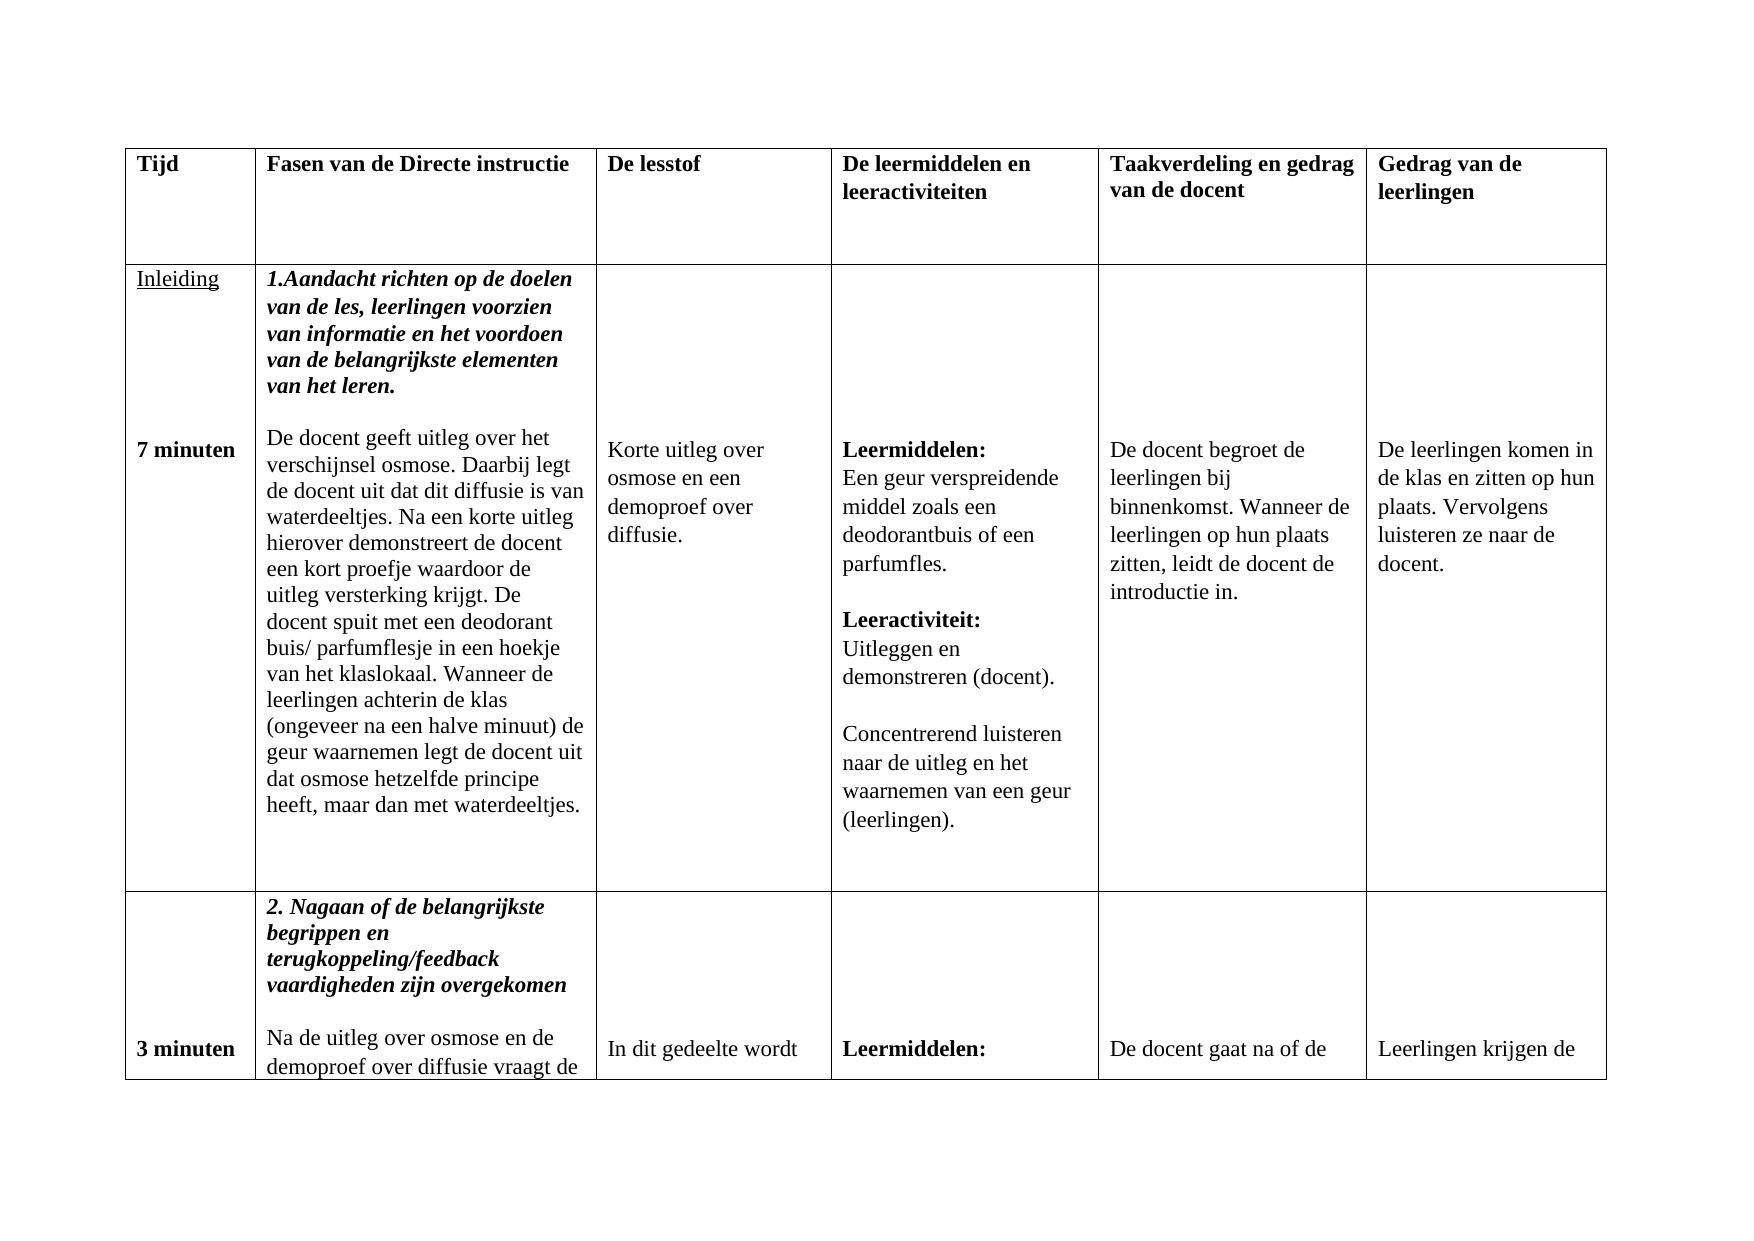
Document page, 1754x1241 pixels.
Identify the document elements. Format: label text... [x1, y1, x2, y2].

table_cell De lesstof [597, 149, 831, 263]
table_cell Korte uitleg over osmose en een demoproef over diffusie. [597, 265, 831, 891]
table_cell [256, 892, 596, 1079]
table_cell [1099, 892, 1366, 1079]
table_cell De docent begroet de leerlingen bij binnenkomst. Wanneer de leerlingen op hun plaats zitten, leidt de docent de introductie in. [1099, 265, 1366, 891]
table_cell Inleiding 7 minuten [126, 265, 255, 891]
table_cell Taakverdeling en gedrag van de docent [1099, 149, 1366, 263]
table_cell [832, 892, 1098, 1079]
table_cell De leermiddelen en leeractiviteiten [832, 149, 1098, 263]
table_cell Tijd [126, 149, 255, 263]
table_cell De leerlingen komen in de klas en zitten op hun plaats. Vervolgens luisteren ze naar de docent. [1367, 265, 1606, 891]
table_cell Gedrag van de leerlingen [1367, 149, 1606, 263]
table_cell 3 minuten [126, 892, 255, 1079]
table_cell 1.Aandacht richten op de doelen van de les, leerlingen voorzien van informatie en het voordoen van de belangrijkste elementen van het leren. De docent geeft uitleg over het verschijnsel osmose. Daarbij legt de docent uit dat dit diffusie is van waterdeeltjes. Na een korte uitleg hierover demonstreert de docent een kort proefje waardoor de uitleg versterking krijgt. De docent spuit met een deodorant buis/ parfumflesje in een hoekje van het klaslokaal. Wanneer de leerlingen achterin de klas (ongeveer na een halve minuut) de geur waarnemen legt de docent uit dat osmose hetzelfde principe heeft, maar dan met waterdeeltjes. [256, 265, 596, 891]
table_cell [1367, 892, 1606, 1079]
table_cell Leermiddelen: Een geur verspreidende middel zoals een deodorantbuis of een parfumfles. Leeractiviteit: Uitleggen en demonstreren (docent). Concentrerend luisteren naar de uitleg en het waarnemen van een geur (leerlingen). [832, 265, 1098, 891]
table_cell Fasen van de Directe instructie [256, 149, 596, 263]
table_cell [597, 892, 831, 1079]
